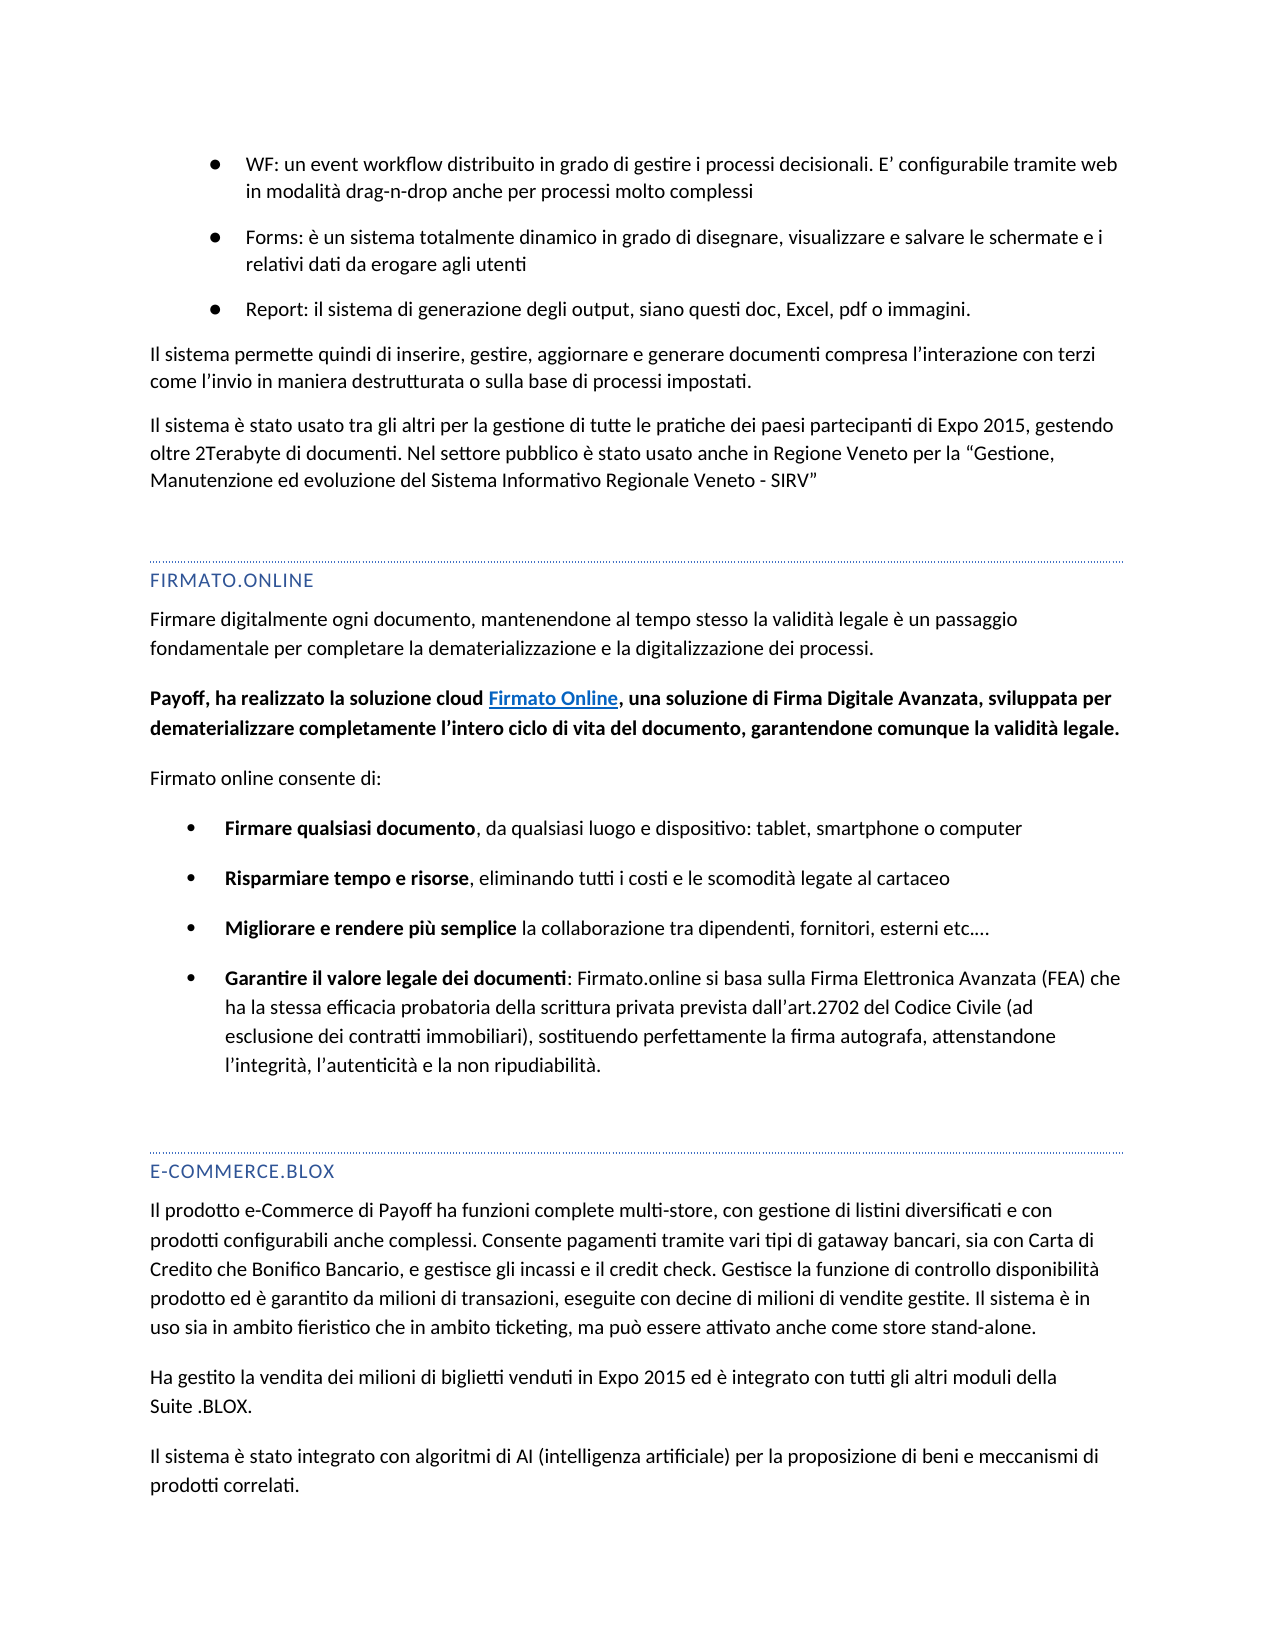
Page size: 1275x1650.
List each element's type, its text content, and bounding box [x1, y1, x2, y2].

text Il sistema permette quindi di inserire, gestire, aggiornare e generare documenti compresa l’interazione con terzi come l’invio in maniera destrutturata o sulla base di processi impostati. [150, 341, 1125, 394]
list Migliorare e rendere più semplice la collaborazione tra dipendenti, fornitori, esterni etc.… [187, 915, 1125, 940]
subtitle E-Commerce.BLOX [150, 1152, 1125, 1183]
list Garantire il valore legale dei documenti: Firmato.online si basa sulla Firma Elettronica Avanzata (FEA) che ha la stessa efficacia probatoria della scrittura privata prevista dall’art.2702 del Codice Civile (ad esclusione dei contratti immobiliari), sostituendo perfettamente la firma autografa, attenstandone l’integrità, l’autenticità e la non ripudiabilità. [187, 965, 1125, 1078]
list WF: un event workflow distribuito in grado di gestire i processi decisionali. E’ configurabile tramite web in modalità drag-n-drop anche per processi molto complessi [208, 150, 1125, 204]
text Firmato online consente di: [150, 765, 1125, 790]
list Report: il sistema di generazione degli output, siano questi doc, Excel, pdf o immagini. [208, 295, 1125, 322]
list Risparmiare tempo e risorse, eliminando tutti i costi e le scomodità legate al cartaceo [187, 865, 1125, 890]
text Il prodotto e-Commerce di Payoff ha funzioni complete multi-store, con gestione di listini diversificati e con prodotti configurabili anche complessi. Consente pagamenti tramite vari tipi di gataway bancari, sia con Carta di Credito che Bonifico Bancario, e gestisce gli incassi e il credit check. Gestisce la funzione di controllo disponibilità prodotto ed è garantito da milioni di transazioni, eseguite con decine di milioni di vendite gestite. Il sistema è in uso sia in ambito fieristico che in ambito ticketing, ma può essere attivato anche come store stand-alone. [150, 1198, 1125, 1340]
text Ha gestito la vendita dei milioni di biglietti venduti in Expo 2015 ed è integrato con tutti gli altri moduli della Suite .BLOX. [150, 1364, 1125, 1419]
text Il sistema è stato integrato con algoritmi di AI (intelligenza artificiale) per la proposizione di beni e meccanismi di prodotti correlati. [150, 1443, 1125, 1498]
list Forms: è un sistema totalmente dinamico in grado di disegnare, visualizzare e salvare le schermate e i relativi dati da erogare agli utenti [208, 223, 1125, 277]
list Firmare qualsiasi documento, da qualsiasi luogo e dispositivo: tablet, smartphone o computer [187, 815, 1125, 840]
text Payoff, ha realizzato la soluzione cloud Firmato Online, una soluzione di Firma Digitale Avanzata, sviluppata per dematerializzare completamente l’intero ciclo di vita del documento, garantendone comunque la validità legale. [150, 686, 1125, 740]
subtitle Firmato.online [150, 561, 1125, 592]
text Firmare digitalmente ogni documento, mantenendone al tempo stesso la validità legale è un passaggio fondamentale per completare la dematerializzazione e la digitalizzazione dei processi. [150, 606, 1125, 661]
